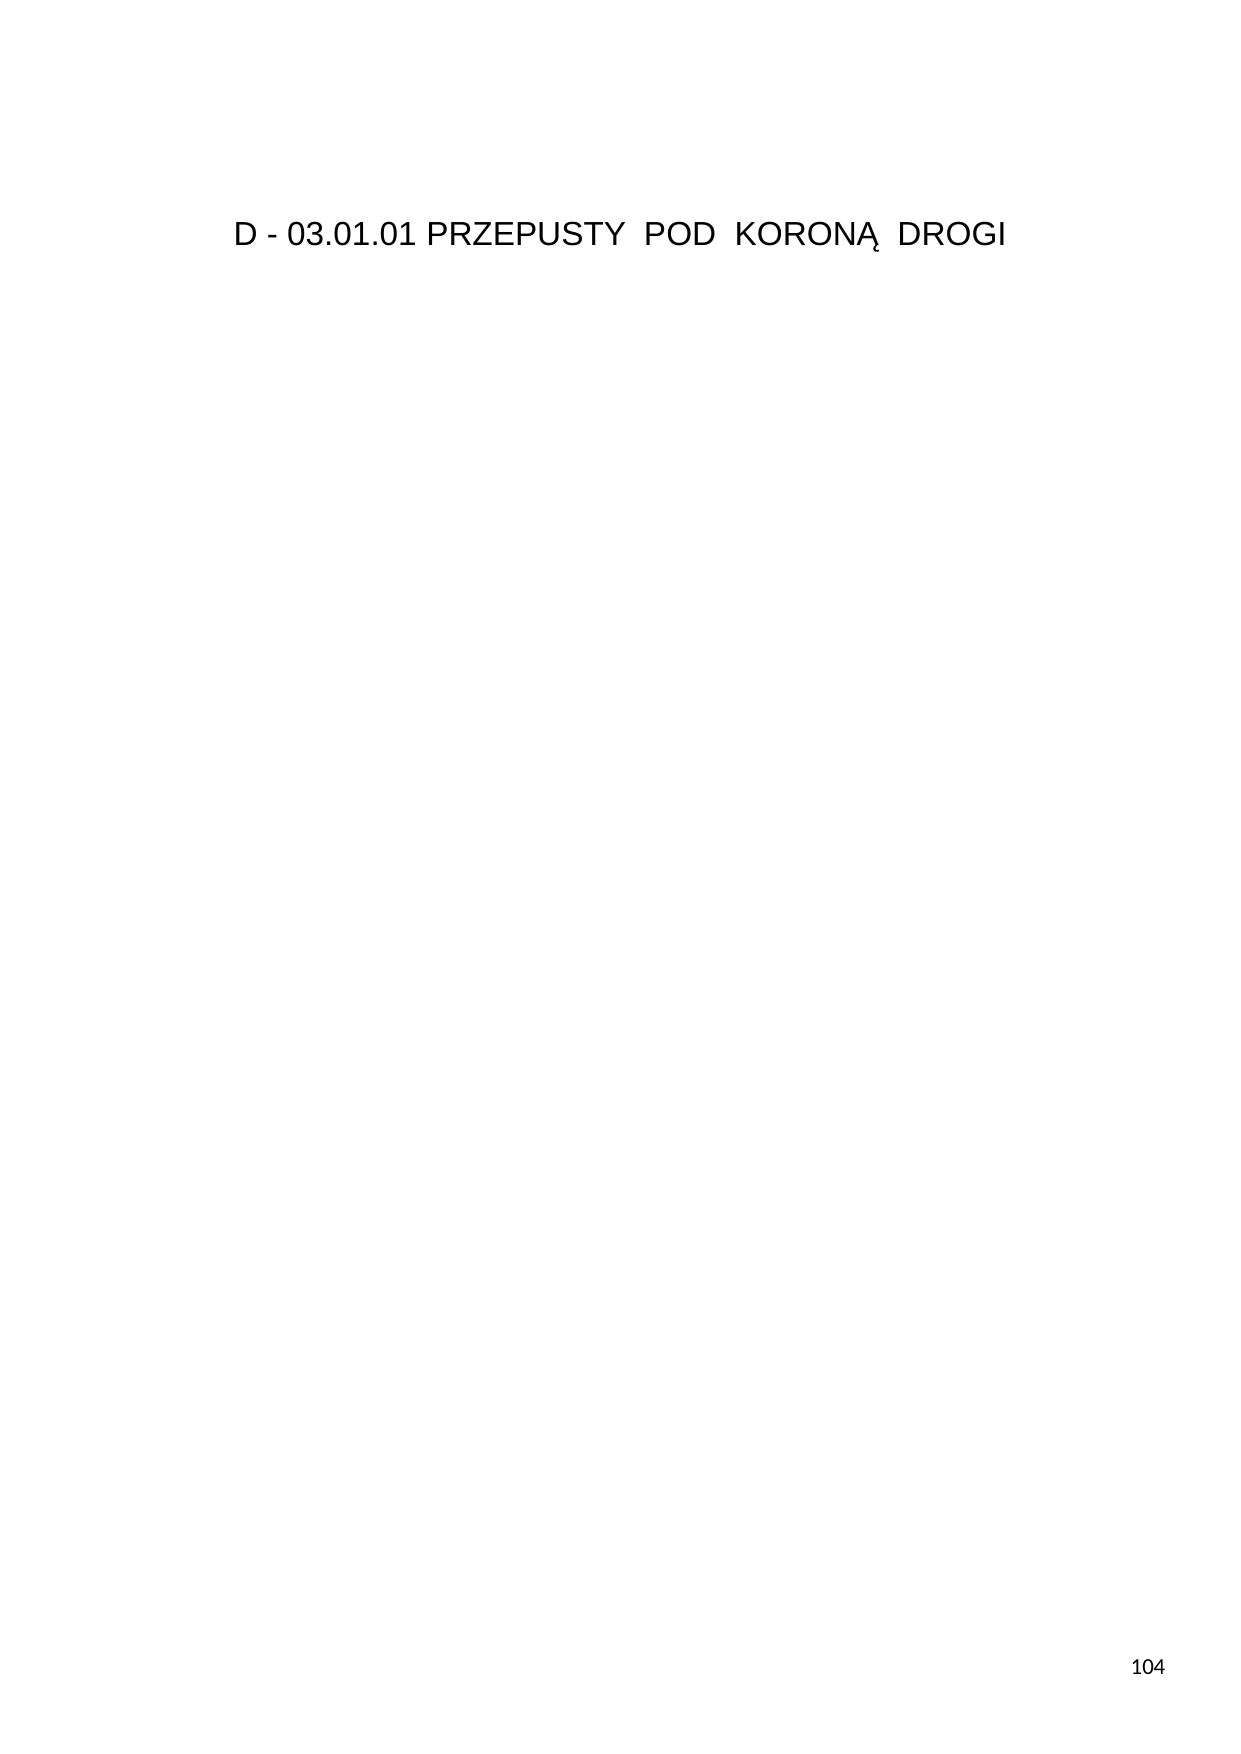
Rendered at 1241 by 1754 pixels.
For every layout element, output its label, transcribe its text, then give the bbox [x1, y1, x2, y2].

subtitle D - 03.01.01 PRZEPUSTY POD KORONĄ DROGI [75, 214, 1165, 252]
